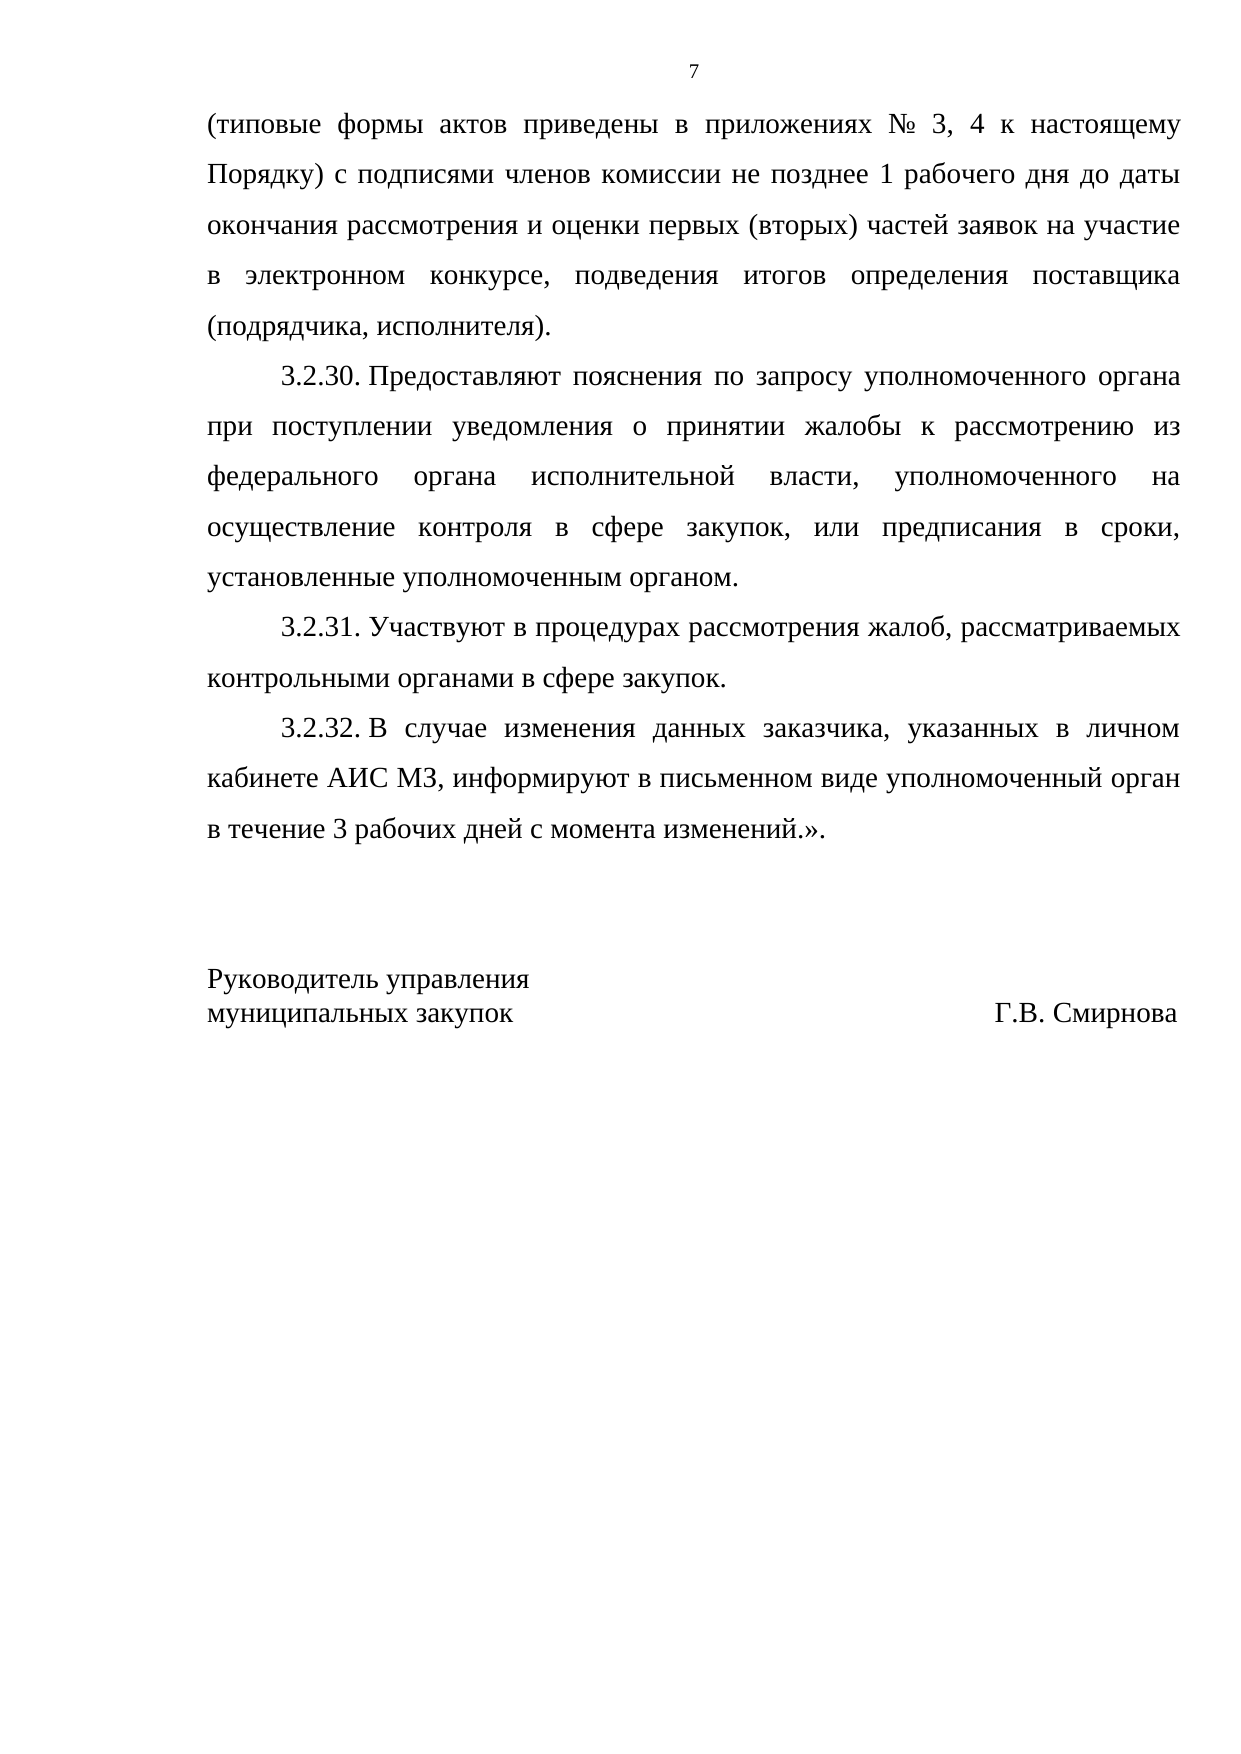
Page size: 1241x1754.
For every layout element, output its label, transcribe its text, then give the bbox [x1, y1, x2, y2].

text Руководитель управления [207, 962, 1181, 995]
text 3.2.30. Предоставляют пояснения по запросу уполномоченного органа при поступлении уведомления о принятии жалобы к рассмотрению из федерального органа исполнительной власти, уполномоченного на осуществление контроля в сфере закупок, или предписания в сроки, установленные уполномоченным органом. [207, 358, 1181, 593]
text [207, 106, 1181, 341]
text 3.2.32. В случае изменения данных заказчика, указанных в личном кабинете АИС МЗ, информируют в письменном виде уполномоченный орган в течение 3 рабочих дней с момента изменений.». [207, 710, 1181, 844]
text муниципальных закупок Г.В. Смирнова [207, 995, 1181, 1029]
text 3.2.31. Участвуют в процедурах рассмотрения жалоб, рассматриваемых контрольными органами в сфере закупок. [207, 609, 1181, 693]
